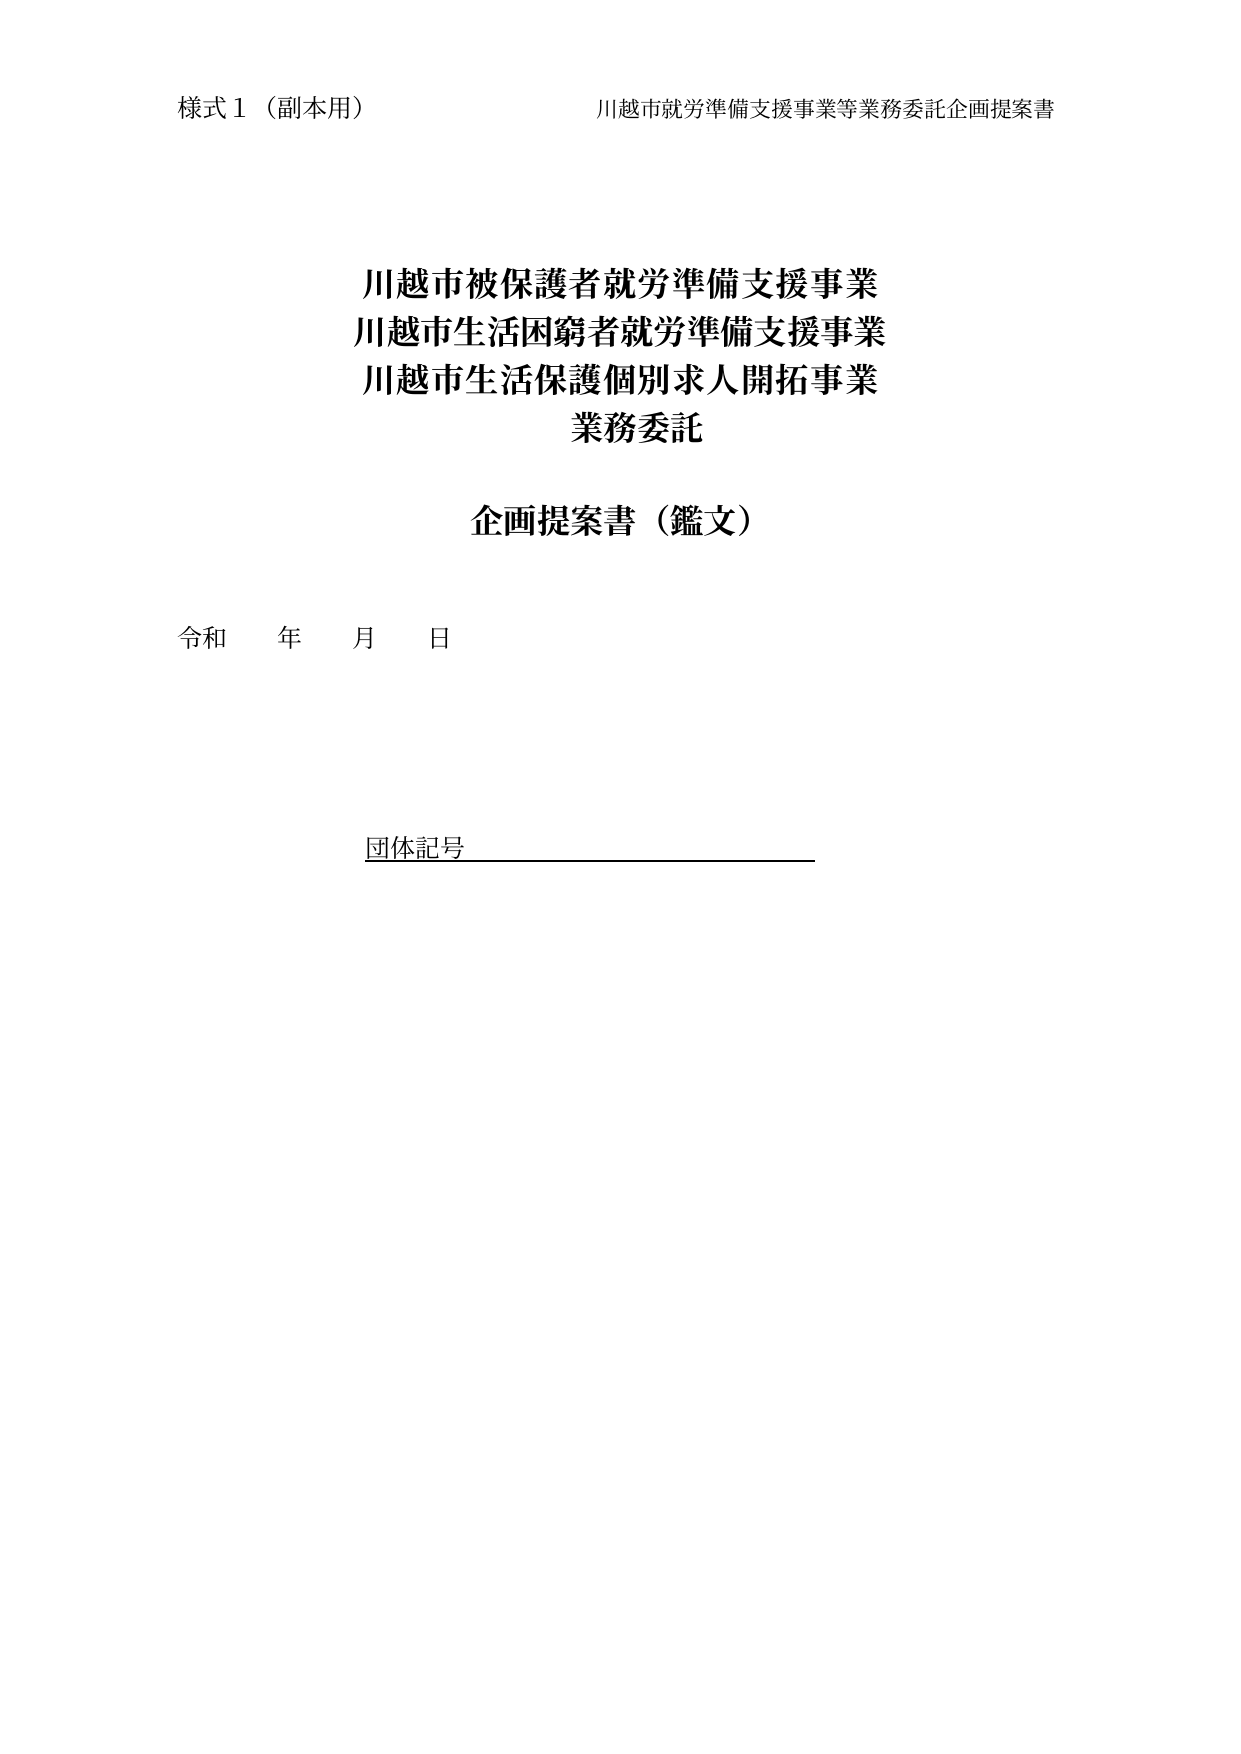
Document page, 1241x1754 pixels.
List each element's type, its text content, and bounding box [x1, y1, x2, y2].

text 川越市被保護者就労準備支援事業 [177, 258, 1063, 306]
text 団体記号 [177, 828, 1063, 866]
text 業務委託 [177, 402, 1063, 450]
text 川越市生活保護個別求人開拓事業 [177, 354, 1063, 402]
text 令和 年 月 日 [177, 618, 1063, 656]
text 川越市生活困窮者就労準備支援事業 [177, 306, 1063, 354]
text 企画提案書（鑑文） [177, 495, 1063, 543]
